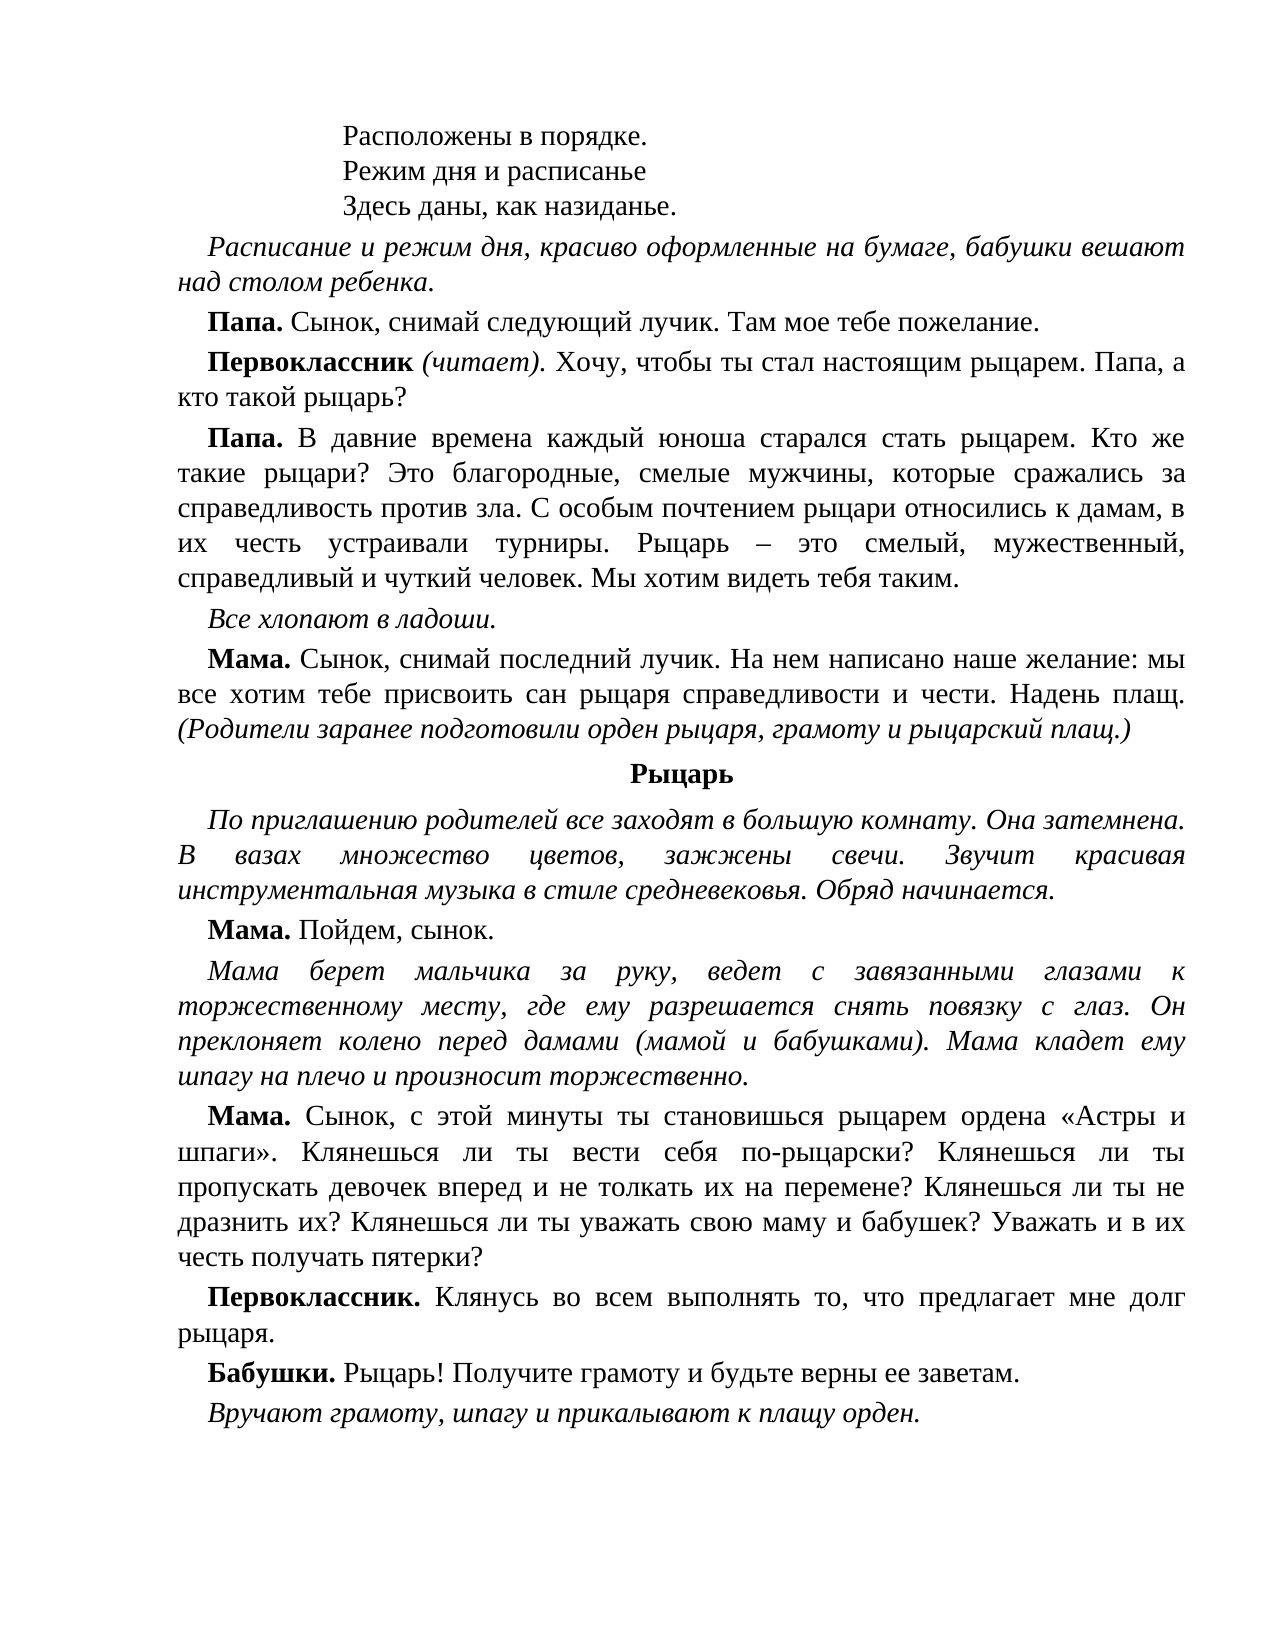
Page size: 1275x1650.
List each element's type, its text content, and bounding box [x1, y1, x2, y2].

text Расписание и режим дня, красиво оформленные на бумаге, бабушки вешают над столом ребенка. [177, 229, 1186, 297]
text Вручают грамоту, шпагу и прикалывают к плащу орден. [177, 1395, 1186, 1429]
text Все хлопают в ладоши. [177, 601, 1186, 634]
text Папа. В давние времена каждый юноша старался стать рыцарем. Кто же такие рыцари? Это благородные, смелые мужчины, которые сражались за справедливость против зла. С особым почтением рыцари относились к дамам, в их честь устраивали турниры. Рыцарь – это смелый, мужественный, справедливый и чуткий человек. Мы хотим видеть тебя таким. [177, 420, 1186, 594]
text Мама. Пойдем, сынок. [177, 912, 1186, 946]
text Рыцарь [177, 757, 1186, 790]
text По приглашению родителей все заходят в большую комнату. Она затемнена. В вазах множество цветов, зажжены свечи. Звучит красивая инструментальная музыка в стиле средневековья. Обряд начинается. [177, 802, 1186, 906]
text Мама. Сынок, с этой минуты ты становишься рыцарем ордена «Астры и шпаги». Клянешься ли ты вести себя по-рыцарски? Клянешься ли ты пропускать девочек вперед и не толкать их на перемене? Клянешься ли ты не дразнить их? Клянешься ли ты уважать свою маму и бабушек? Уважать и в их честь получать пятерки? [177, 1098, 1186, 1273]
text Режим дня и расписанье [177, 153, 1186, 187]
text Папа. Сынок, снимай следующий лучик. Там мое тебе пожелание. [177, 304, 1186, 338]
text Мама берет мальчика за руку, ведет с завязанными глазами к торжественному месту, где ему разрешается снять повязку с глаз. Он преклоняет колено перед дамами (мамой и бабушками). Мама кладет ему шпагу на плечо и произносит торжественно. [177, 953, 1186, 1092]
text Мама. Сынок, снимай последний лучик. На нем написано наше желание: мы все хотим тебе присвоить сан рыцаря справедливости и чести. Надень плащ. (Родители заранее подготовили орден рыцаря, грамоту и рыцарский плащ.) [177, 641, 1186, 745]
text Здесь даны, как назиданье. [177, 188, 1186, 222]
text Первоклассник (читает). Хочу, чтобы ты стал настоящим рыцарем. Папа, а кто такой рыцарь? [177, 344, 1186, 413]
text Первоклассник. Клянусь во всем выполнять то, что предлагает мне долг рыцаря. [177, 1279, 1186, 1348]
text Бабушки. Рыцарь! Получите грамоту и будьте верны ее заветам. [177, 1355, 1186, 1388]
text Расположены в порядке. [177, 118, 1186, 152]
